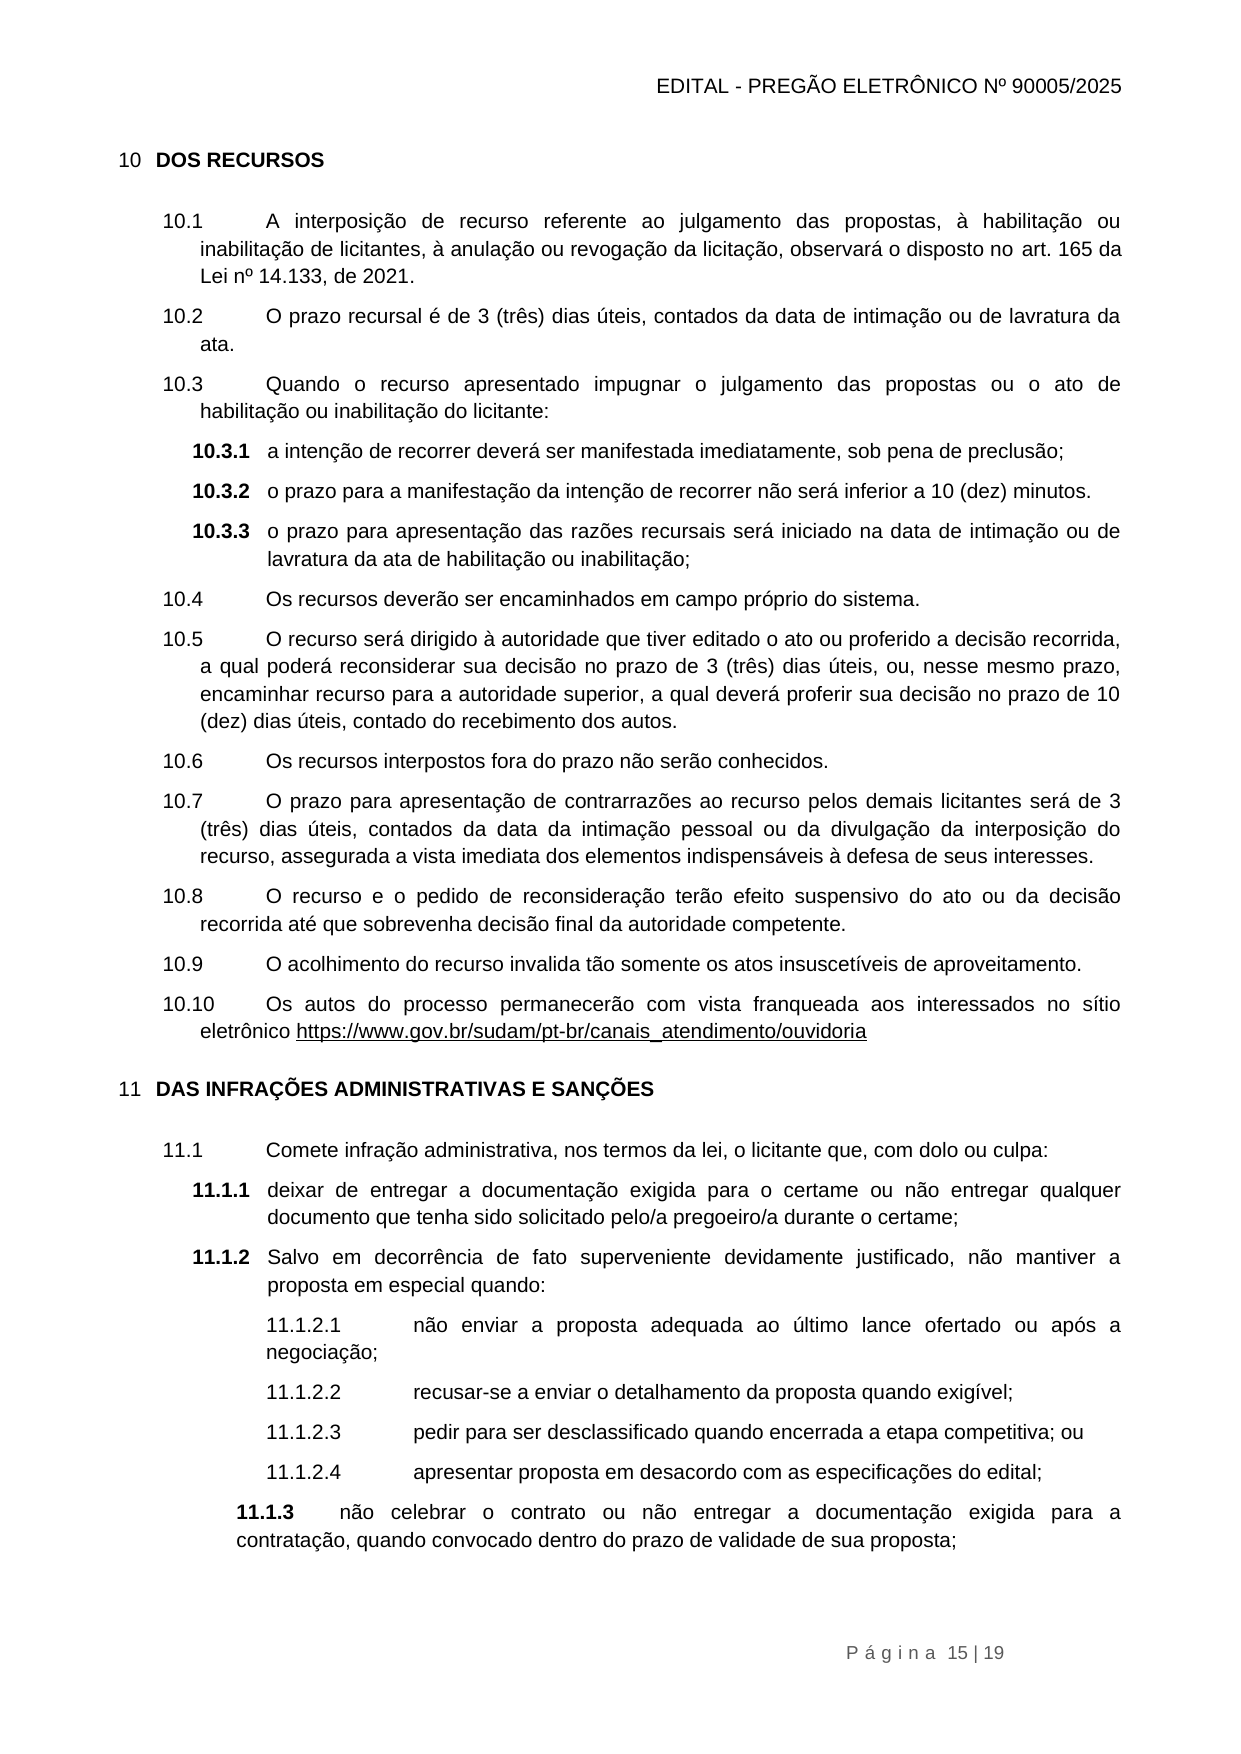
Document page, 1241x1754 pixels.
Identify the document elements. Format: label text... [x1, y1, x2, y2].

list o prazo para apresentação das razões recursais será iniciado na data de intimação ou de lavratura da ata de habilitação ou inabilitação; [192, 519, 1122, 570]
list O acolhimento do recurso invalida tão somente os atos insuscetíveis de aproveitamento. [162, 951, 1122, 975]
list Comete infração administrativa, nos termos da lei, o licitante que, com dolo ou culpa: [162, 1137, 1122, 1161]
list Os autos do processo permanecerão com vista franqueada aos interessados no sítio eletrônico https://www.gov.br/sudam/pt-br/canais_atendimento/ouvidoria [162, 991, 1122, 1043]
list DOS RECURSOS [118, 148, 1122, 172]
list A interposição de recurso referente ao julgamento das propostas, à habilitação ou inabilitação de licitantes, à anulação ou revogação da licitação, observará o disposto no art. 165 da Lei nº 14.133, de 2021. [162, 209, 1122, 288]
list O recurso e o pedido de reconsideração terão efeito suspensivo do ato ou da decisão recorrida até que sobrevenha decisão final da autoridade competente. [162, 884, 1122, 935]
list DAS INFRAÇÕES ADMINISTRATIVAS E SANÇÕES [118, 1076, 1122, 1100]
list Salvo em decorrência de fato superveniente devidamente justificado, não mantiver a proposta em especial quando: [192, 1245, 1122, 1296]
list O prazo para apresentação de contrarrazões ao recurso pelos demais licitantes será de 3 (três) dias úteis, contados da data da intimação pessoal ou da divulgação da interposição do recurso, assegurada a vista imediata dos elementos indispensáveis à defesa de seus interesses. [162, 789, 1122, 868]
list O recurso será dirigido à autoridade que tiver editado o ato ou proferido a decisão recorrida, a qual poderá reconsiderar sua decisão no prazo de 3 (três) dias úteis, ou, nesse mesmo prazo, encaminhar recurso para a autoridade superior, a qual deverá proferir sua decisão no prazo de 10 (dez) dias úteis, contado do recebimento dos autos. [162, 626, 1122, 733]
list a intenção de recorrer deverá ser manifestada imediatamente, sob pena de preclusão; [192, 439, 1122, 463]
list Os recursos interpostos fora do prazo não serão conhecidos. [162, 749, 1122, 773]
list recusar-se a enviar o detalhamento da proposta quando exigível; [266, 1380, 1122, 1404]
list pedir para ser desclassificado quando encerrada a etapa competitiva; ou [266, 1420, 1122, 1444]
list não celebrar o contrato ou não entregar a documentação exigida para a contratação, quando convocado dentro do prazo de validade de sua proposta; [236, 1500, 1122, 1551]
list apresentar proposta em desacordo com as especificações do edital; [266, 1460, 1122, 1484]
list o prazo para a manifestação da intenção de recorrer não será inferior a 10 (dez) minutos. [192, 479, 1122, 503]
list deixar de entregar a documentação exigida para o certame ou não entregar qualquer documento que tenha sido solicitado pelo/a pregoeiro/a durante o certame; [192, 1177, 1122, 1229]
list Quando o recurso apresentado impugnar o julgamento das propostas ou o ato de habilitação ou inabilitação do licitante: [162, 371, 1122, 423]
list não enviar a proposta adequada ao último lance ofertado ou após a negociação; [266, 1312, 1122, 1364]
list O prazo recursal é de 3 (três) dias úteis, contados da data de intimação ou de lavratura da ata. [162, 304, 1122, 355]
list Os recursos deverão ser encaminhados em campo próprio do sistema. [162, 586, 1122, 610]
